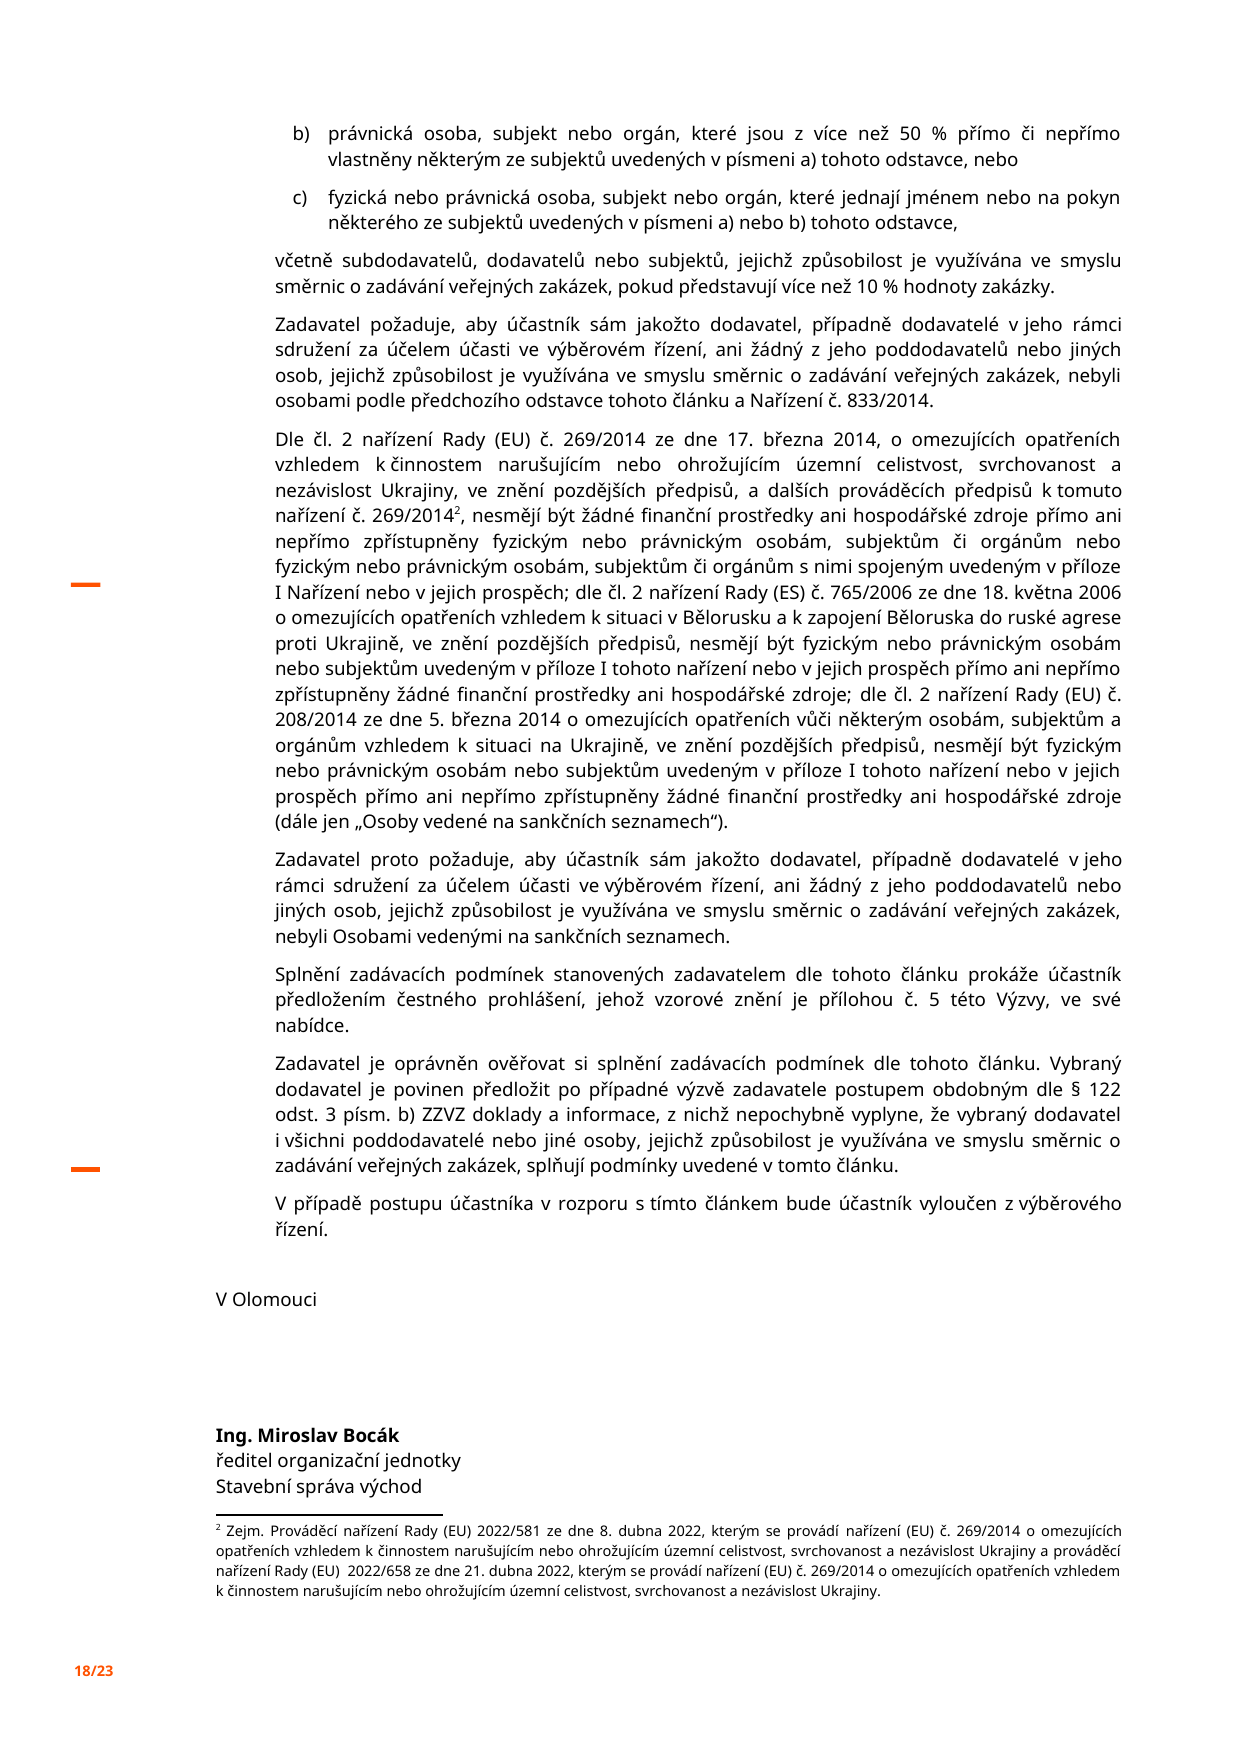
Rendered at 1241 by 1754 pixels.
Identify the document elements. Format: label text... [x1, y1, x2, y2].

text Dle čl. 2 nařízení Rady (EU) č. 269/2014 ze dne 17. března 2014, o omezujících opatřeních vzhledem k činnostem narušujícím nebo ohrožujícím územní celistvost, svrchovanost a nezávislost Ukrajiny, ve znění pozdějších předpisů, a dalších prováděcích předpisů k tomuto nařízení č. 269/2014, nesmějí být žádné finanční prostředky ani hospodářské zdroje přímo ani nepřímo zpřístupněny fyzickým nebo právnickým osobám, subjektům či orgánům nebo fyzickým nebo právnickým osobám, subjektům či orgánům s nimi spojeným uvedeným v příloze I Nařízení nebo v jejich prospěch; dle čl. 2 nařízení Rady (ES) č. 765/2006 ze dne 18. května 2006 o omezujících opatřeních vzhledem k situaci v Bělorusku a k zapojení Běloruska do ruské agrese proti Ukrajině, ve znění pozdějších předpisů, nesmějí být fyzickým nebo právnickým osobám nebo subjektům uvedeným v příloze I tohoto nařízení nebo v jejich prospěch přímo ani nepřímo zpřístupněny žádné finanční prostředky ani hospodářské zdroje; dle čl. 2 nařízení Rady (EU) č. 208/2014 ze dne 5. března 2014 o omezujících opatřeních vůči některým osobám, subjektům a orgánům vzhledem k situaci na Ukrajině, ve znění pozdějších předpisů, nesmějí být fyzickým nebo právnickým osobám nebo subjektům uvedeným v příloze I tohoto nařízení nebo v jejich prospěch přímo ani nepřímo zpřístupněny žádné finanční prostředky ani hospodářské zdroje (dále jen „Osoby vedené na sankčních seznamech“). [275, 426, 1122, 605]
text Zadavatel proto požaduje, aby účastník sám jakožto dodavatel, případně dodavatelé v jeho rámci sdružení za účelem účasti ve výběrovém řízení, ani žádný z jeho poddodavatelů nebo jiných osob, jejichž způsobilost je využívána ve smyslu směrnic o zadávání veřejných zakázek, nebyli Osobami vedenými na sankčních seznamech. [275, 847, 1122, 949]
text Splnění zadávacích podmínek stanovených zadavatelem dle tohoto článku prokáže účastník předložením čestného prohlášení, jehož vzorové znění je přílohou č. 5 této Výzvy, ve své nabídce. [275, 961, 1122, 1038]
text V případě postupu účastníka v rozporu s tímto článkem bude účastník vyloučen z výběrového řízení. [275, 1190, 1122, 1241]
text ředitel organizační jednotky [216, 1448, 1122, 1473]
text Ing. Miroslav Bocák [216, 1422, 1122, 1448]
text V Olomouci [216, 1279, 1122, 1312]
list fyzická nebo právnická osoba, subjekt nebo orgán, které jednají jménem nebo na pokyn některého ze subjektů uvedených v písmeni a) nebo b) tohoto odstavce, [292, 184, 1122, 235]
text Zadavatel je oprávněn ověřovat si splnění zadávacích podmínek dle tohoto článku. Vybraný dodavatel je povinen předložit po případné výzvě zadavatele postupem obdobným dle § 122 odst. 3 písm. b) ZZVZ doklady a informace, z nichž nepochybně vyplyne, že vybraný dodavatel i všichni poddodavatelé nebo jiné osoby, jejichž způsobilost je využívána ve smyslu směrnic o zadávání veřejných zakázek, splňují podmínky uvedené v tomto článku. [275, 1050, 1122, 1178]
text Stavební správa východ [216, 1473, 1122, 1499]
text Zadavatel požaduje, aby účastník sám jakožto dodavatel, případně dodavatelé v jeho rámci sdružení za účelem účasti ve výběrovém řízení, ani žádný z jeho poddodavatelů nebo jiných osob, jejichž způsobilost je využívána ve smyslu směrnic o zadávání veřejných zakázek, nebyli osobami podle předchozího odstavce tohoto článku a Nařízení č. 833/2014. [275, 311, 1122, 413]
text včetně subdodavatelů, dodavatelů nebo subjektů, jejichž způsobilost je využívána ve smyslu směrnic o zadávání veřejných zakázek, pokud představují více než 10 % hodnoty zakázky. [275, 248, 1122, 299]
list právnická osoba, subjekt nebo orgán, které jsou z více než 50 % přímo či nepřímo vlastněny některým ze subjektů uvedených v písmeni a) tohoto odstavce, nebo [292, 121, 1122, 172]
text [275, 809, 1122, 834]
